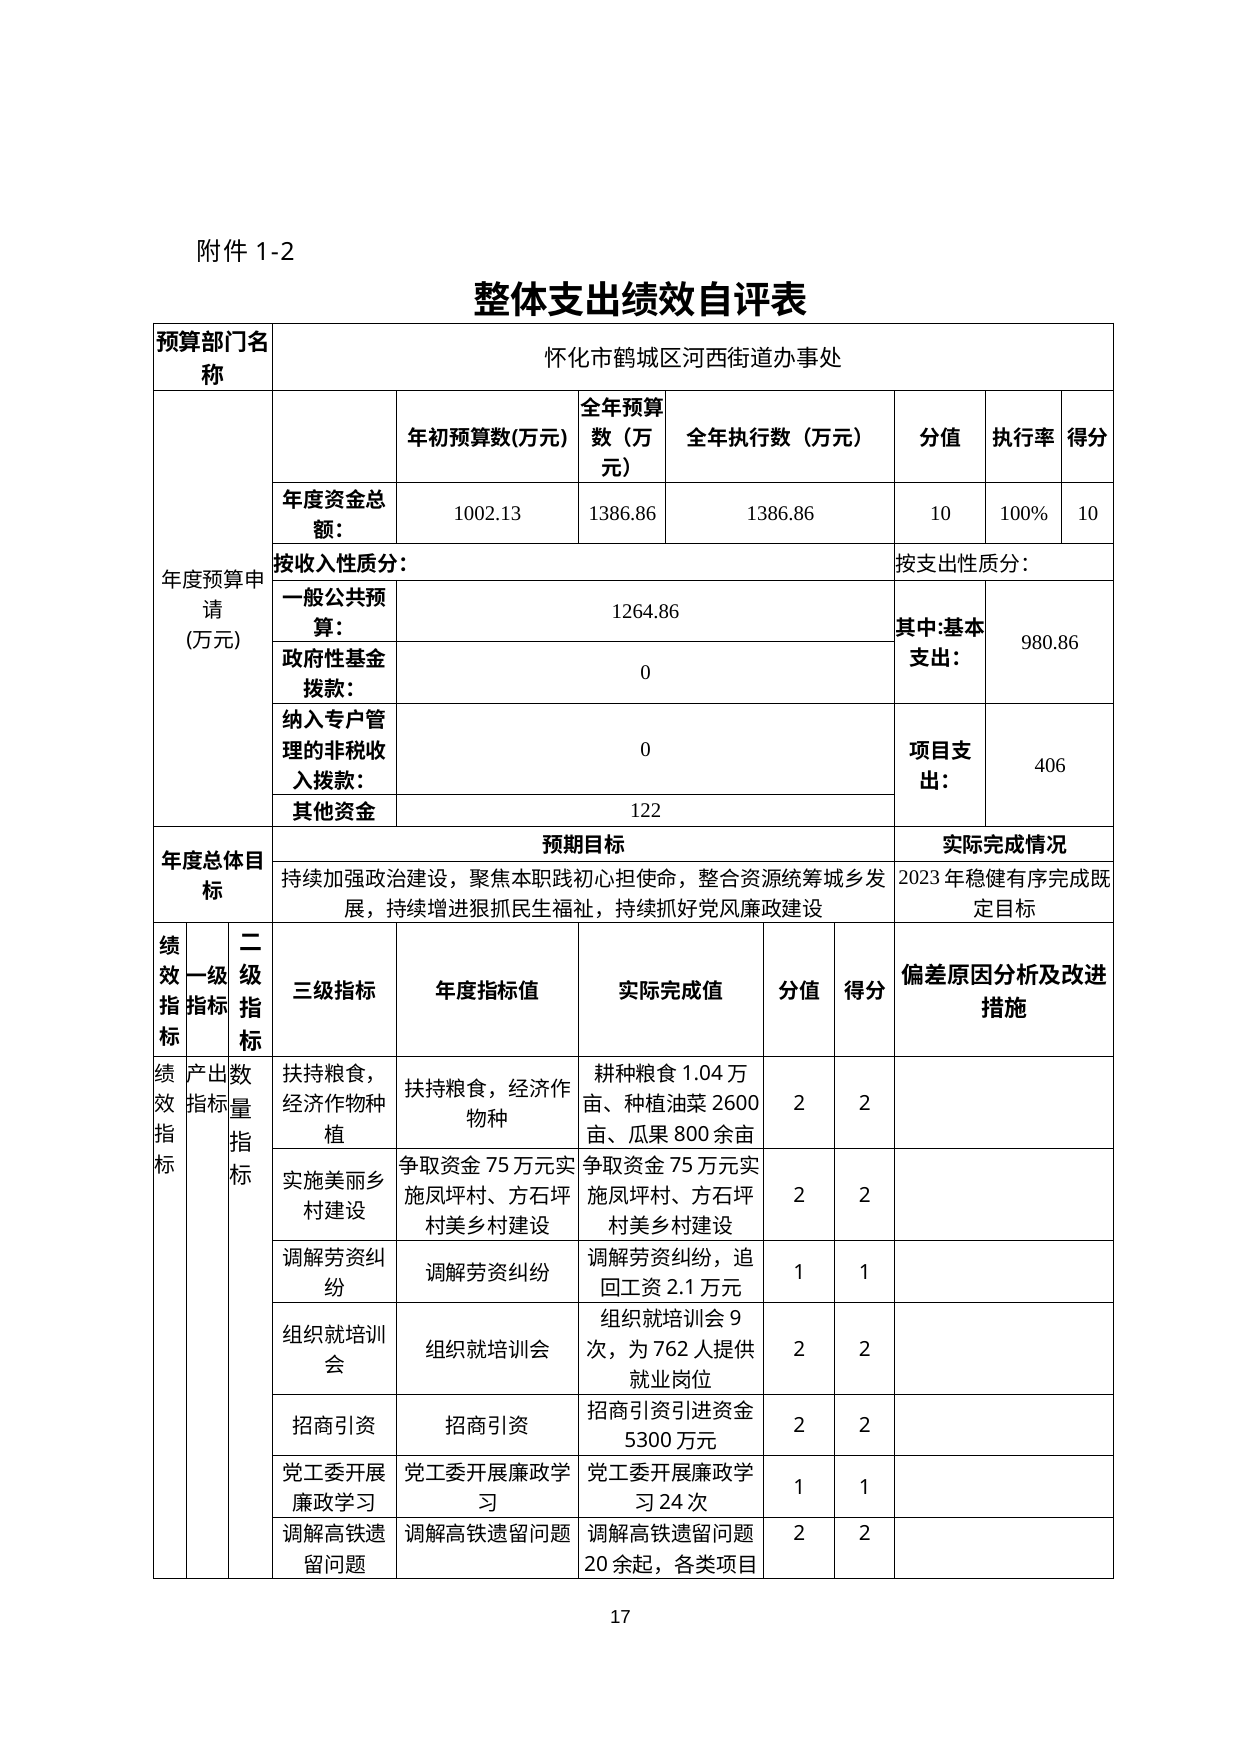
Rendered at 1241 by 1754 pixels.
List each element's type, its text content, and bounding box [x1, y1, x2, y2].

table_cell 党工委开展廉政学习24次 [579, 1456, 763, 1517]
table_cell 调解高铁遗留问题 [273, 1518, 396, 1578]
table_cell 组织就培训会 [397, 1303, 578, 1393]
table_cell 调解劳资纠纷 [397, 1241, 578, 1302]
table_cell 0 [397, 704, 894, 794]
table_cell 2 [835, 1057, 894, 1148]
table_cell 122 [397, 795, 894, 826]
table_cell 2 [764, 1395, 834, 1455]
table_cell 得分 [1062, 391, 1113, 482]
table_cell [895, 1456, 1113, 1517]
table_cell 2023年稳健有序完成既定目标 [895, 862, 1113, 922]
table_cell 1386.86 [666, 483, 894, 543]
table_cell 耕种粮食1.04万亩、种植油菜2600亩、瓜果800余亩 [579, 1057, 763, 1148]
table_cell 招商引资 [273, 1395, 396, 1455]
table_cell 实际完成值 [579, 923, 763, 1056]
table_cell 纳入专户管理的非税收入拨款： [273, 704, 396, 794]
table_cell 全年执行数（万元） [666, 391, 894, 482]
table_cell 党工委开展廉政学习 [397, 1456, 578, 1517]
table_cell 绩效指标 [154, 1057, 186, 1578]
table_cell 100% [986, 483, 1061, 543]
text 整体支出绩效自评表 [473, 277, 1087, 323]
table_cell [895, 1395, 1113, 1455]
table_cell 招商引资引进资金5300万元 [579, 1395, 763, 1455]
table_cell 调解高铁遗留问题 [397, 1518, 578, 1578]
text 附件1-2 [197, 234, 1087, 267]
table_cell 三级指标 [273, 923, 396, 1056]
table_cell 2 [835, 1395, 894, 1455]
table_cell 产出指标 [187, 1057, 228, 1578]
table_cell 按支出性质分： [895, 544, 1113, 580]
table_cell 10 [895, 483, 985, 543]
table_cell 实施美丽乡村建设 [273, 1149, 396, 1240]
table_header 怀化市鹤城区河西街道办事处 [273, 324, 1113, 390]
table_cell 得分 [835, 923, 894, 1056]
table_cell 调解劳资纠纷，追回工资2.1万元 [579, 1241, 763, 1302]
table_cell 年度总体目标 [154, 827, 272, 922]
table_cell 10 [1062, 483, 1113, 543]
table_cell 扶持粮食，经济作物种植 [273, 1057, 396, 1148]
table_cell 绩效指标 [154, 923, 186, 1056]
table_cell 1 [764, 1241, 834, 1302]
table_cell 年初预算数(万元) [397, 391, 578, 482]
table_cell 年度预算申请 (万元) [154, 391, 272, 826]
table_cell 扶持粮食，经济作物种 [397, 1057, 578, 1148]
table_cell 年度指标值 [397, 923, 578, 1056]
table_cell 一般公共预算： [273, 581, 396, 641]
table_cell 争取资金75万元实施凤坪村、方石坪村美乡村建设 [397, 1149, 578, 1240]
table_cell 偏差原因分析及改进措施 [895, 923, 1113, 1056]
table_cell [895, 1057, 1113, 1148]
table_cell 组织就培训会9次，为762人提供就业岗位 [579, 1303, 763, 1393]
table_cell 2 [835, 1149, 894, 1240]
table_cell 1002.13 [397, 483, 578, 543]
table_cell 2 [835, 1303, 894, 1393]
table_cell 1264.86 [397, 581, 894, 641]
table_cell 1 [835, 1456, 894, 1517]
table_header 预算部门名称 [154, 324, 272, 390]
table_cell [895, 1149, 1113, 1240]
table_cell 项目支出： [895, 704, 985, 826]
table_cell 争取资金75万元实施凤坪村、方石坪村美乡村建设 [579, 1149, 763, 1240]
table_cell 招商引资 [397, 1395, 578, 1455]
table_cell 实际完成情况 [895, 827, 1113, 861]
table_cell 调解劳资纠纷 [273, 1241, 396, 1302]
table_cell 数量指标 [229, 1057, 272, 1578]
table_cell 其中:基本支出： [895, 581, 985, 703]
table_cell 按收入性质分： [273, 544, 894, 580]
table_cell 0 [397, 642, 894, 703]
table_cell 执行率 [986, 391, 1061, 482]
table_cell 2 [835, 1518, 894, 1578]
table_cell 2 [764, 1057, 834, 1148]
table_cell 一级指标 [187, 923, 228, 1056]
table_cell 分值 [895, 391, 985, 482]
table_cell 政府性基金拨款： [273, 642, 396, 703]
table_cell [273, 391, 396, 482]
table_cell 预期目标 [273, 827, 894, 861]
table_cell [895, 1241, 1113, 1302]
table_cell 二级指标 [229, 923, 272, 1056]
table_cell 980.86 [986, 581, 1113, 703]
table_cell 2 [764, 1518, 834, 1578]
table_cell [579, 1518, 763, 1578]
table_cell 组织就培训会 [273, 1303, 396, 1393]
table_cell 2 [764, 1303, 834, 1393]
table_cell 年度资金总额： [273, 483, 396, 543]
table_cell 1 [764, 1456, 834, 1517]
table_cell 持续加强政治建设，聚焦本职践初心担使命，整合资源统筹城乡发展，持续增进狠抓民生福祉，持续抓好党风廉政建设 [273, 862, 894, 922]
table_cell 2 [764, 1149, 834, 1240]
table_cell [895, 1303, 1113, 1393]
table_cell 406 [986, 704, 1113, 826]
table_cell 1386.86 [579, 483, 665, 543]
table_cell [895, 1518, 1113, 1578]
table_cell 1 [835, 1241, 894, 1302]
table_cell 其他资金 [273, 795, 396, 826]
table_cell 全年预算数（万元） [579, 391, 665, 482]
table_cell 党工委开展廉政学习 [273, 1456, 396, 1517]
table_cell 分值 [764, 923, 834, 1056]
